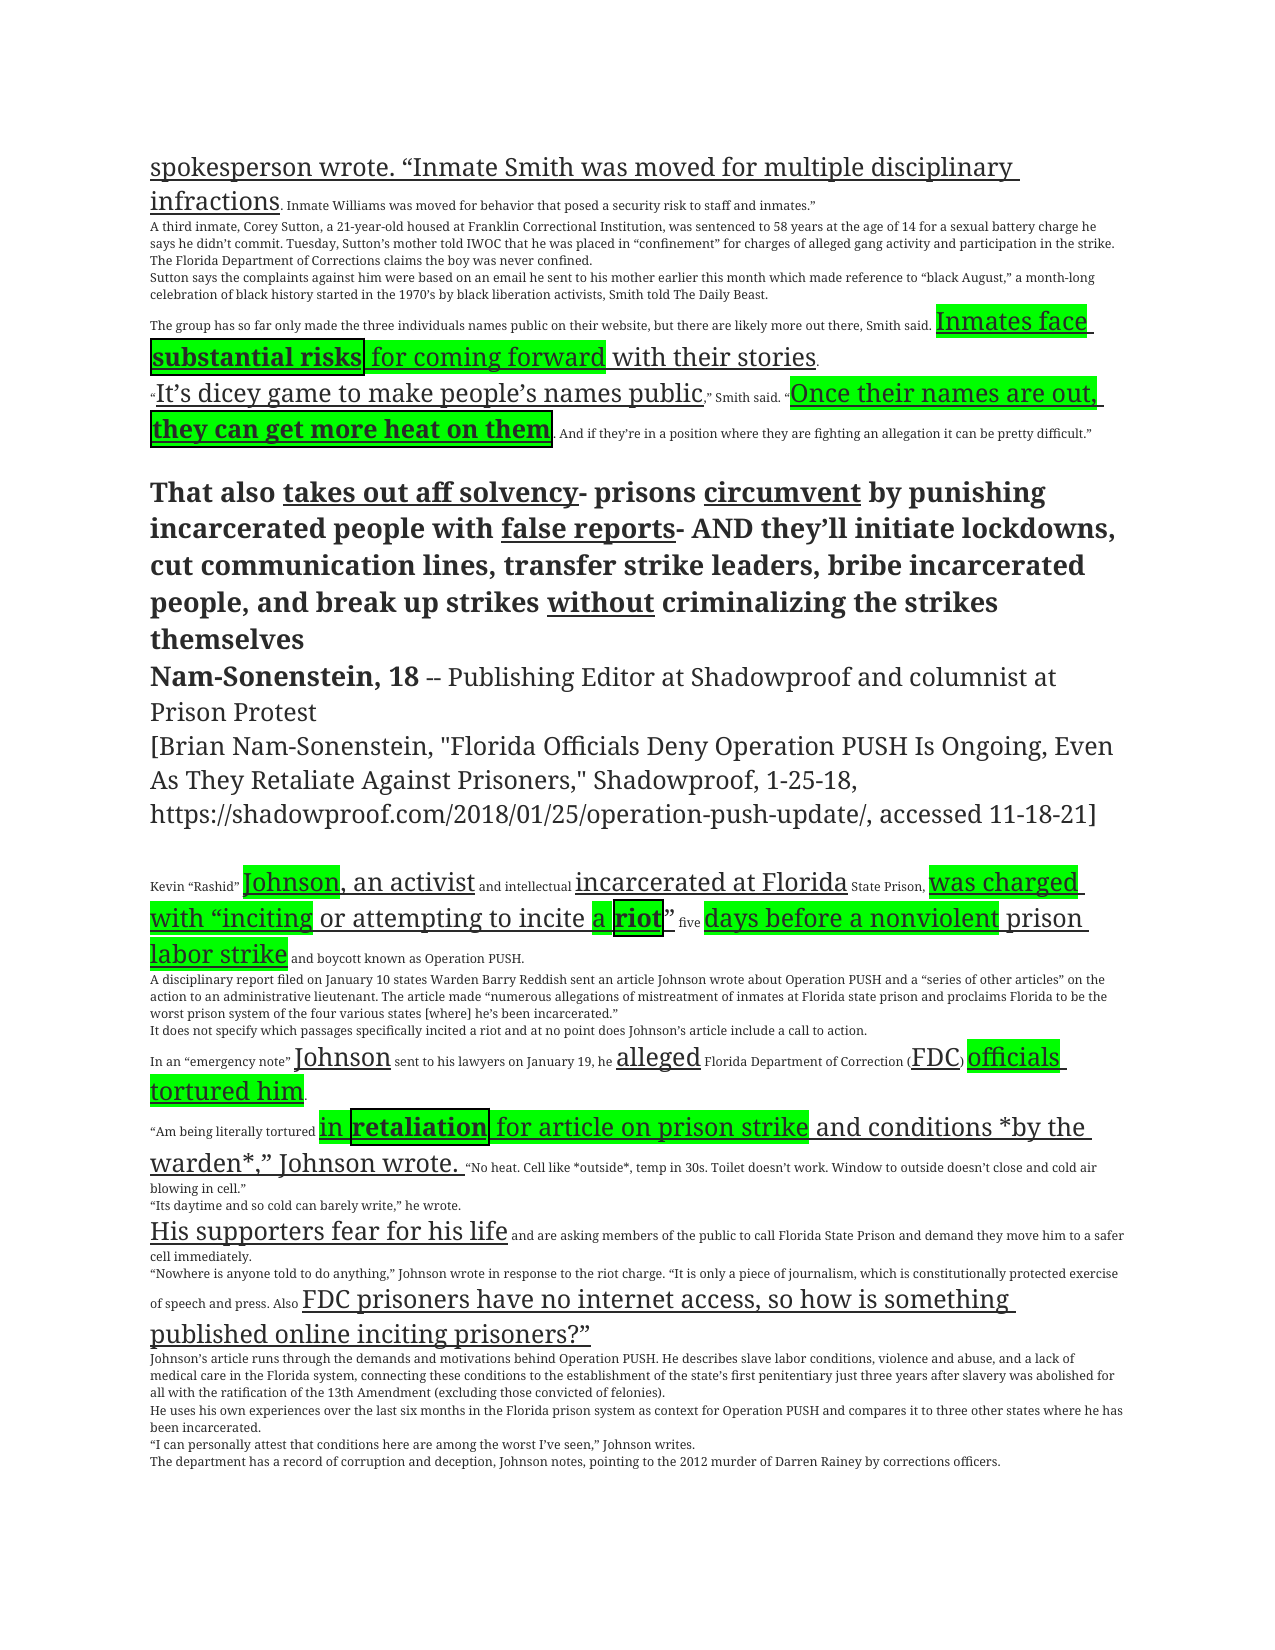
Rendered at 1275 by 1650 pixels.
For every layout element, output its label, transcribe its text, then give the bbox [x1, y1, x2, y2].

text The group has so far only made the three individuals names public on their website, but there are likely more out there, Smith said. Inmates face substantial risks for coming forward with their stories. [150, 303, 1125, 376]
text A disciplinary report filed on January 10 states Warden Barry Reddish sent an article Johnson wrote about Operation PUSH and a “series of other articles” on the action to an administrative lieutenant. The article made “numerous allegations of mistreatment of inmates at Florida state prison and proclaims Florida to be the worst prison system of the four various states [where] he’s been incarcerated.” [150, 971, 1125, 1022]
text In an “emergency note” Johnson sent to his lawyers on January 19, he alleged Florida Department of Correction (FDC) officials tortured him. [150, 1039, 1125, 1107]
text Sutton says the complaints against him were based on an email he sent to his mother earlier this month which made reference to “black August,” a month-long celebration of black history started in the 1970’s by black liberation activists, Smith told The Daily Beast. [150, 269, 1125, 303]
text His supporters fear for his life and are asking members of the public to call Florida State Prison and demand they move him to a safer cell immediately. [150, 1214, 1125, 1265]
text “Am being literally tortured in retaliation for article on prison strike and conditions *by the warden*,” Johnson wrote. “No heat. Cell like *outside*, temp in 30s. Toilet doesn’t work. Window to outside doesn’t close and cold air blowing in cell.” [150, 1107, 1125, 1197]
text He uses his own experiences over the last six months in the Florida prison system as context for Operation PUSH and compares it to three other states where he has been incarcerated. [150, 1402, 1125, 1436]
text Kevin “Rashid” Johnson, an activist and intellectual incarcerated at Florida State Prison, was charged with “inciting or attempting to incite a riot” five days before a nonviolent prison labor strike and boycott known as Operation PUSH. [150, 865, 1125, 971]
text A third inmate, Corey Sutton, a 21-year-old housed at Franklin Correctional Institution, was sentenced to 58 years at the age of 14 for a sexual battery charge he says he didn’t commit. Tuesday, Sutton’s mother told IWOC that he was placed in “confinement” for charges of alleged gang activity and participation in the strike. The Florida Department of Corrections claims the boy was never confined. [150, 218, 1125, 269]
text “Nowhere is anyone told to do anything,” Johnson wrote in response to the riot charge. “It is only a piece of journalism, which is constitutionally protected exercise of speech and press. Also FDC prisoners have no internet access, so how is something published online inciting prisoners?” [150, 1265, 1125, 1350]
text It does not specify which passages specifically incited a riot and at no point does Johnson’s article include a call to action. [150, 1022, 1125, 1039]
text The department has a record of corruption and deception, Johnson notes, pointing to the 2012 murder of Darren Rainey by corrections officers. [150, 1453, 1125, 1470]
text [150, 150, 1125, 218]
text Johnson’s article runs through the demands and motivations behind Operation PUSH. He describes slave labor conditions, violence and abuse, and a lack of medical care in the Florida system, connecting these conditions to the establishment of the state’s first penitentiary just three years after slavery was abolished for all with the ratification of the 13th Amendment (excluding those convicted of felonies). [150, 1350, 1125, 1402]
text “I can personally attest that conditions here are among the worst I’ve seen,” Johnson writes. [150, 1436, 1125, 1453]
text “It’s dicey game to make people’s names public,” Smith said. “Once their names are out, they can get more heat on them. And if they’re in a position where they are fighting an allegation it can be pretty difficult.” [150, 376, 1125, 448]
text Nam-Sonenstein, 18 -- Publishing Editor at Shadowproof and columnist at Prison Protest [150, 657, 1125, 728]
subtitle That also takes out aff solvency- prisons circumvent by punishing incarcerated people with false reports- AND they’ll initiate lockdowns, cut communication lines, transfer strike leaders, bribe incarcerated people, and break up strikes without criminalizing the strikes themselves [150, 473, 1125, 657]
text [Brian Nam-Sonenstein, "Florida Officials Deny Operation PUSH Is Ongoing, Even As They Retaliate Against Prisoners," Shadowproof, 1-25-18, https://shadowproof.com/2018/01/25/operation-push-update/, accessed 11-18-21] [150, 728, 1125, 831]
text “Its daytime and so cold can barely write,” he wrote. [150, 1197, 1125, 1214]
